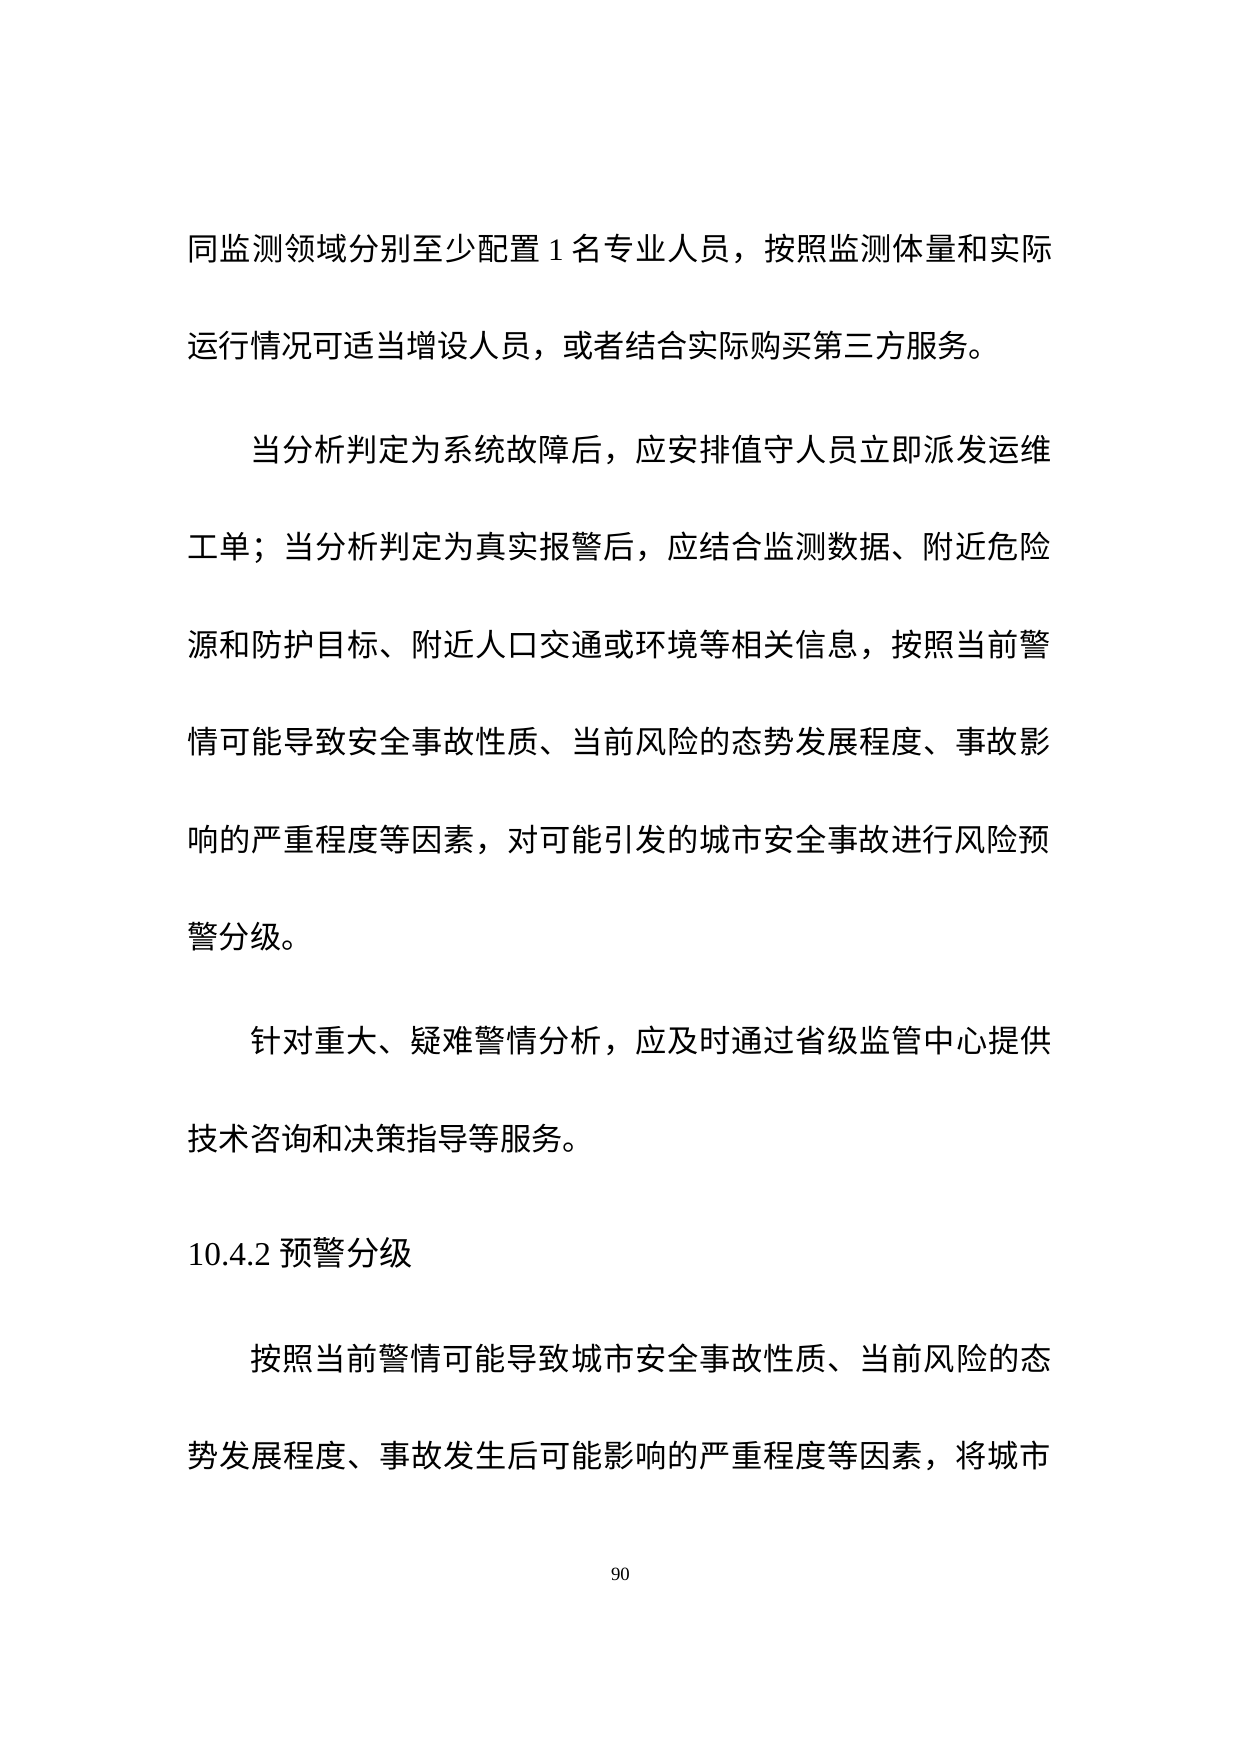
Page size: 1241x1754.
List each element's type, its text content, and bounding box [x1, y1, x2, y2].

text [187, 1324, 1053, 1486]
subtitle 预警分级 [187, 1219, 1053, 1284]
text 针对重大、疑难警情分析，应及时通过省级监管中心提供技术咨询和决策指导等服务。 [187, 1006, 1053, 1169]
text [187, 214, 1053, 376]
text 当分析判定为系统故障后，应安排值守人员立即派发运维工单；当分析判定为真实报警后，应结合监测数据、附近危险源和防护目标、附近人口交通或环境等相关信息，按照当前警情可能导致安全事故性质、当前风险的态势发展程度、事故影响的严重程度等因素，对可能引发的城市安全事故进行风险预警分级。 [187, 415, 1053, 968]
